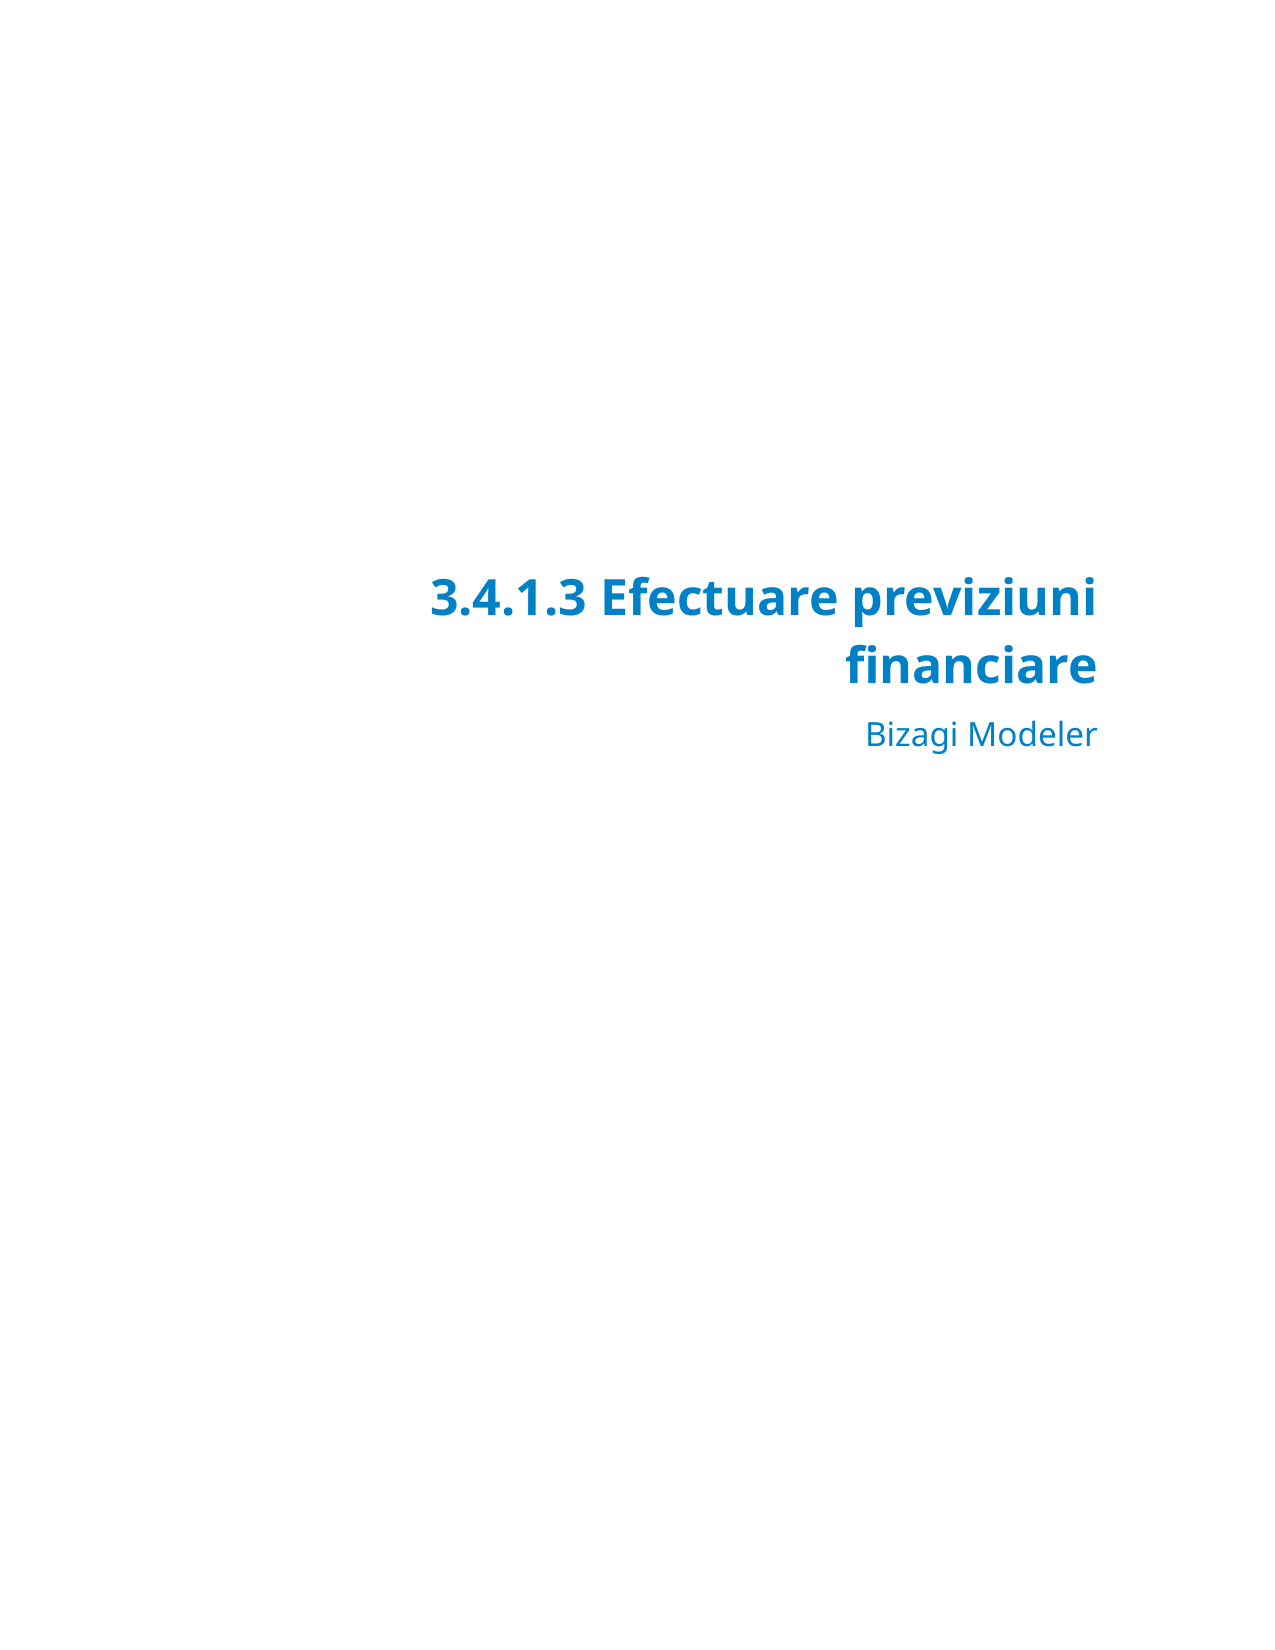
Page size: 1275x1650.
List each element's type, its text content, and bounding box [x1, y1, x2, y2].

title 3.4.1.3 Efectuare previziuni financiare [177, 562, 1098, 698]
subtitle Bizagi Modeler [177, 711, 1098, 756]
